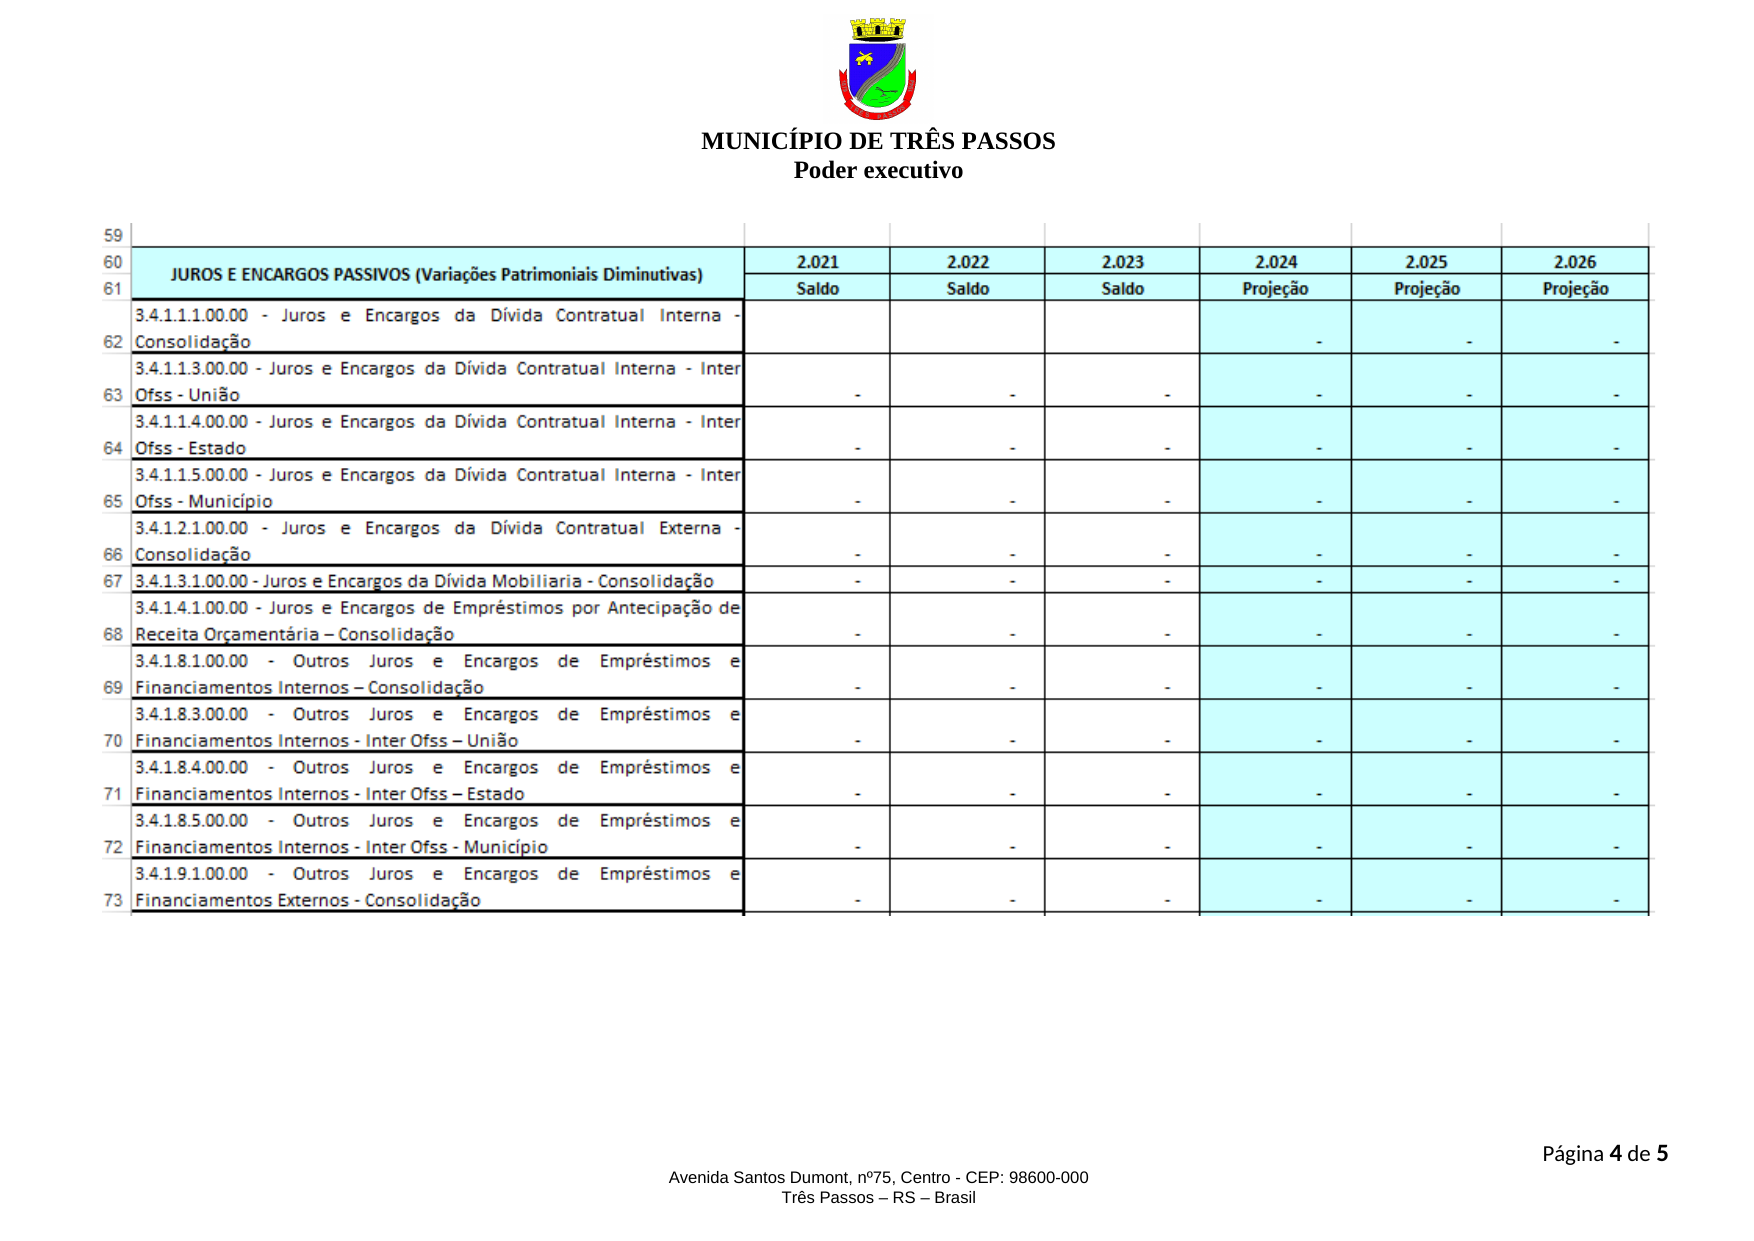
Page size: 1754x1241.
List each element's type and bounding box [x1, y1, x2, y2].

picture [102, 223, 1656, 916]
picture [823, 14, 934, 124]
